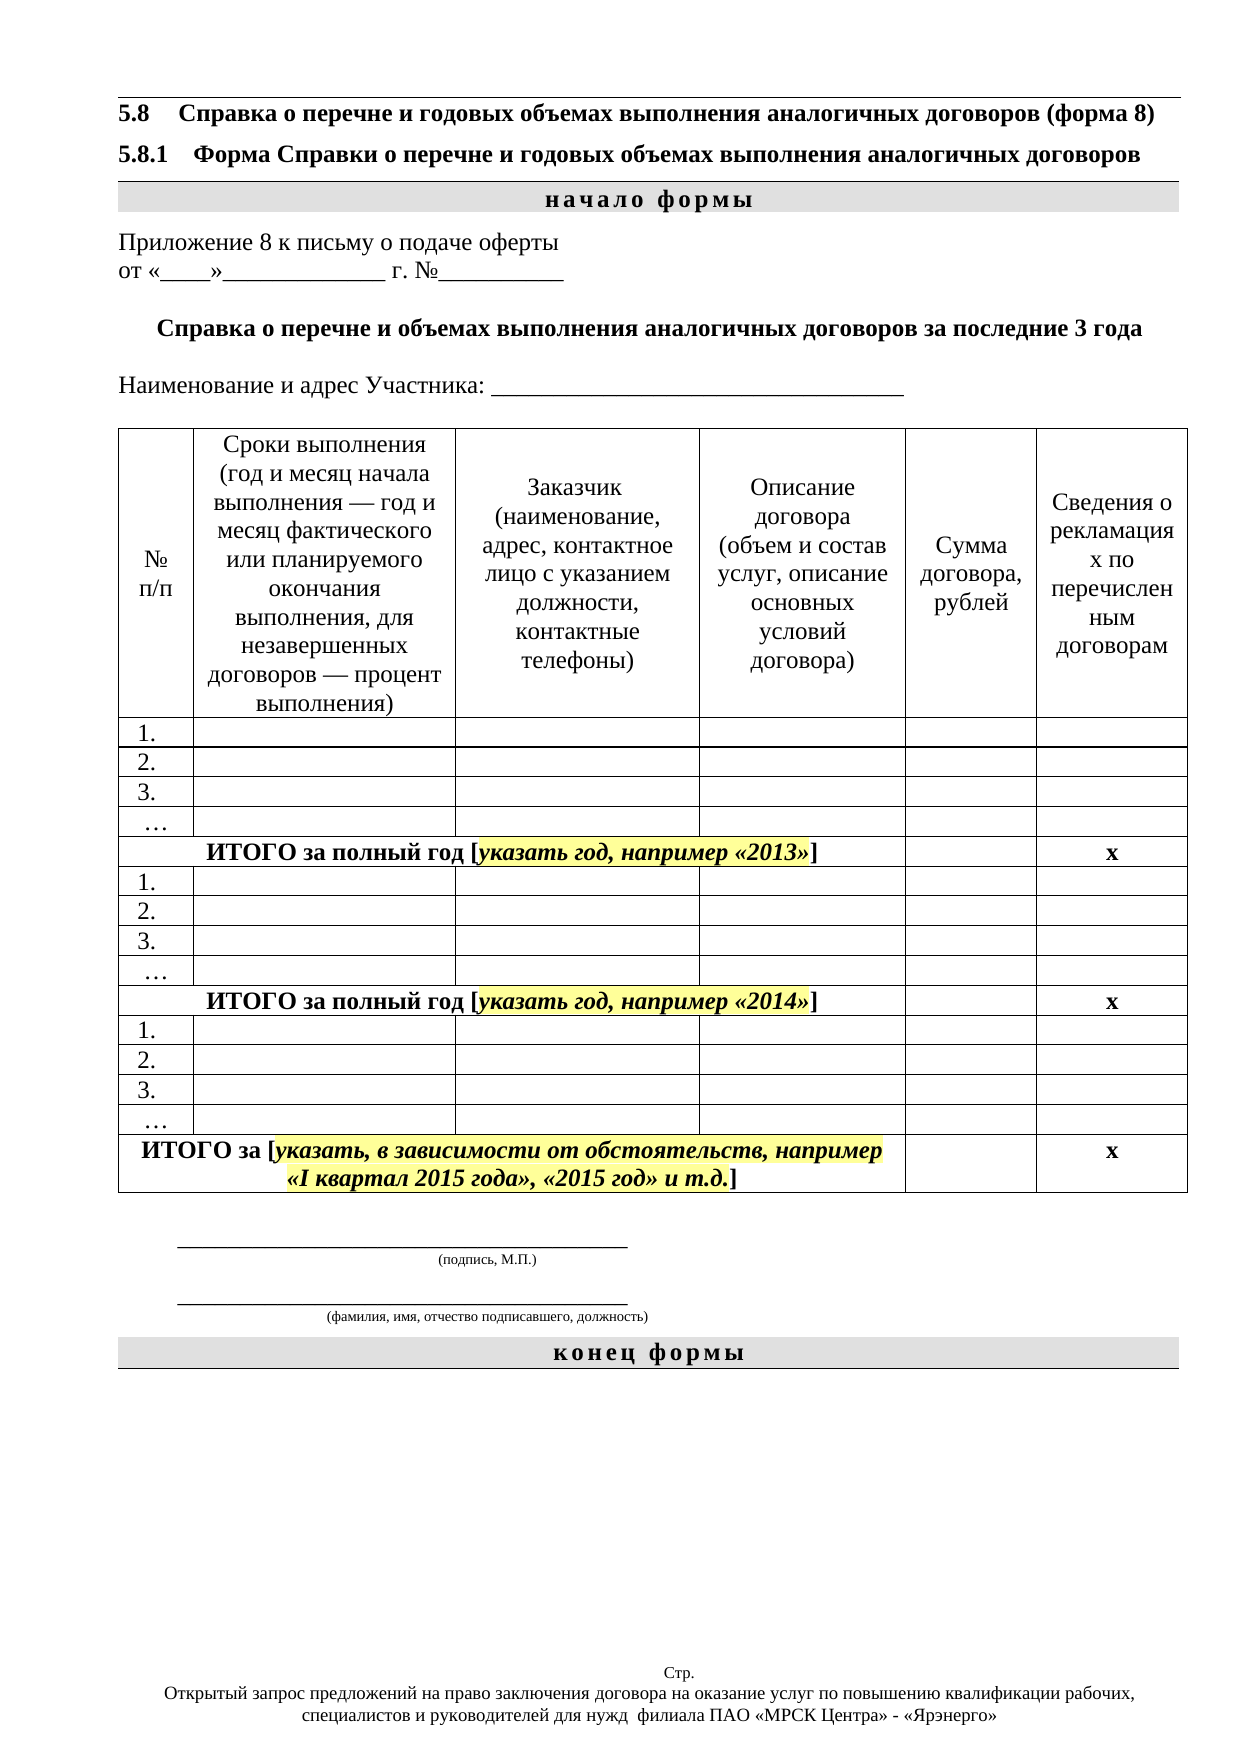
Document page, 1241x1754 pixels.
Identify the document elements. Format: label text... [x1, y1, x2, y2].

table_header Сведения о рекламациях по перечисленным договорам [1037, 429, 1187, 717]
table_header Заказчик (наименование, адрес, контактное лицо с указанием должности, контактные телефоны) [456, 429, 699, 717]
table_cell х [1037, 1135, 1187, 1192]
table_cell [1037, 867, 1187, 895]
table_cell [194, 926, 455, 955]
table_cell [906, 956, 1036, 985]
table_cell [906, 837, 1036, 866]
table_cell [1037, 1075, 1187, 1104]
text ____________________________________ [118, 1279, 1181, 1308]
table_cell [456, 1105, 699, 1134]
table_cell ИТОГО за [указать, в зависимости от обстоятельств, например «I квартал 2015 года», «2015 год» и т.д.] [119, 1135, 905, 1192]
table_cell [700, 1075, 905, 1104]
table_cell [194, 718, 455, 746]
table_cell [456, 748, 699, 776]
subtitle Справка о перечне и годовых объемах выполнения аналогичных договоров (форма 8) [118, 98, 1181, 127]
table_cell [1037, 896, 1187, 925]
table_cell [194, 748, 455, 776]
table_cell [700, 718, 905, 746]
table_cell [119, 896, 193, 925]
table_cell [194, 1016, 455, 1044]
table_cell [119, 1016, 193, 1044]
table_cell [119, 748, 193, 776]
table_cell [906, 1075, 1036, 1104]
table_cell [700, 956, 905, 985]
subtitle Форма Справки о перечне и годовых объемах выполнения аналогичных договоров [118, 139, 1181, 168]
table_cell [1037, 777, 1187, 806]
table_cell ИТОГО за полный год [указать год, например «2014»] [119, 986, 479, 1014]
table_cell [119, 1075, 193, 1104]
table_cell х [1037, 837, 1187, 866]
table_cell [194, 867, 455, 895]
table_cell [700, 926, 905, 955]
table_cell [194, 777, 455, 806]
table_cell [456, 1045, 699, 1074]
table_header Описание договора (объем и состав услуг, описание основных условий договора) [700, 429, 905, 717]
text Справка о перечне и объемах выполнения аналогичных договоров за последние 3 года [118, 313, 1181, 342]
table_cell [700, 1045, 905, 1074]
table_cell [1037, 807, 1187, 836]
table_cell [906, 777, 1036, 806]
table_header Сроки выполнения (год и месяц начала выполнения — год и месяц фактического или планируемого окончания выполнения, для незавершенных договоров — процент выполнения) [194, 429, 455, 717]
table_cell [906, 1135, 1036, 1192]
table_cell [906, 867, 1036, 895]
table_cell [119, 926, 193, 955]
text начало формы [118, 182, 1179, 212]
table_cell [119, 777, 193, 806]
table_cell [906, 718, 1036, 746]
table_cell [194, 1045, 455, 1074]
table_cell [119, 867, 193, 895]
text Приложение 8 к письму о подаче оферты от «____»_____________ г. №__________ [118, 227, 1181, 284]
table_cell [906, 986, 1036, 1014]
table_cell [700, 1105, 905, 1134]
table_header № п/п [119, 429, 193, 717]
table_cell [194, 896, 455, 925]
table_cell [700, 1016, 905, 1044]
table_cell [456, 718, 699, 746]
table_cell … [119, 807, 193, 836]
table_cell [119, 718, 193, 746]
table_cell [906, 896, 1036, 925]
table_cell [1037, 1016, 1187, 1044]
table_cell [906, 1105, 1036, 1134]
table_header Сумма договора, рублей [906, 429, 1036, 717]
table_cell [456, 807, 699, 836]
table_cell [700, 896, 905, 925]
table_cell [700, 867, 905, 895]
table_cell [700, 807, 905, 836]
table_cell [1037, 718, 1187, 746]
table_cell … [119, 1105, 193, 1134]
table_cell [194, 956, 455, 985]
table_cell [456, 926, 699, 955]
text ____________________________________ [118, 1222, 1181, 1251]
table_cell [906, 1045, 1036, 1074]
table_cell [194, 807, 455, 836]
text Наименование и адрес Участника: _________________________________ [118, 371, 1181, 399]
table_cell [1037, 1105, 1187, 1134]
table_cell [906, 1016, 1036, 1044]
table_cell [906, 926, 1036, 955]
table_cell [456, 867, 699, 895]
table_cell [456, 777, 699, 806]
text (подпись, М.П.) [118, 1251, 797, 1279]
table_cell [456, 1016, 699, 1044]
table_cell [906, 748, 1036, 776]
table_cell [906, 807, 1036, 836]
table_cell [456, 1075, 699, 1104]
table_cell [1037, 748, 1187, 776]
table_cell [119, 1045, 193, 1074]
table_cell [700, 748, 905, 776]
table_cell [1037, 926, 1187, 955]
table_cell ИТОГО за полный год [указать год, например «2013»] [119, 837, 479, 866]
text (фамилия, имя, отчество подписавшего, должность) [118, 1308, 797, 1337]
table_cell [1037, 1045, 1187, 1074]
table_cell [700, 777, 905, 806]
table_cell [194, 1075, 455, 1104]
table_cell … [119, 956, 193, 985]
text конец формы [118, 1337, 1179, 1368]
table_cell [1037, 956, 1187, 985]
table_cell [456, 956, 699, 985]
table_cell [456, 896, 699, 925]
table_cell [194, 1105, 455, 1134]
table_cell х [1037, 986, 1187, 1014]
